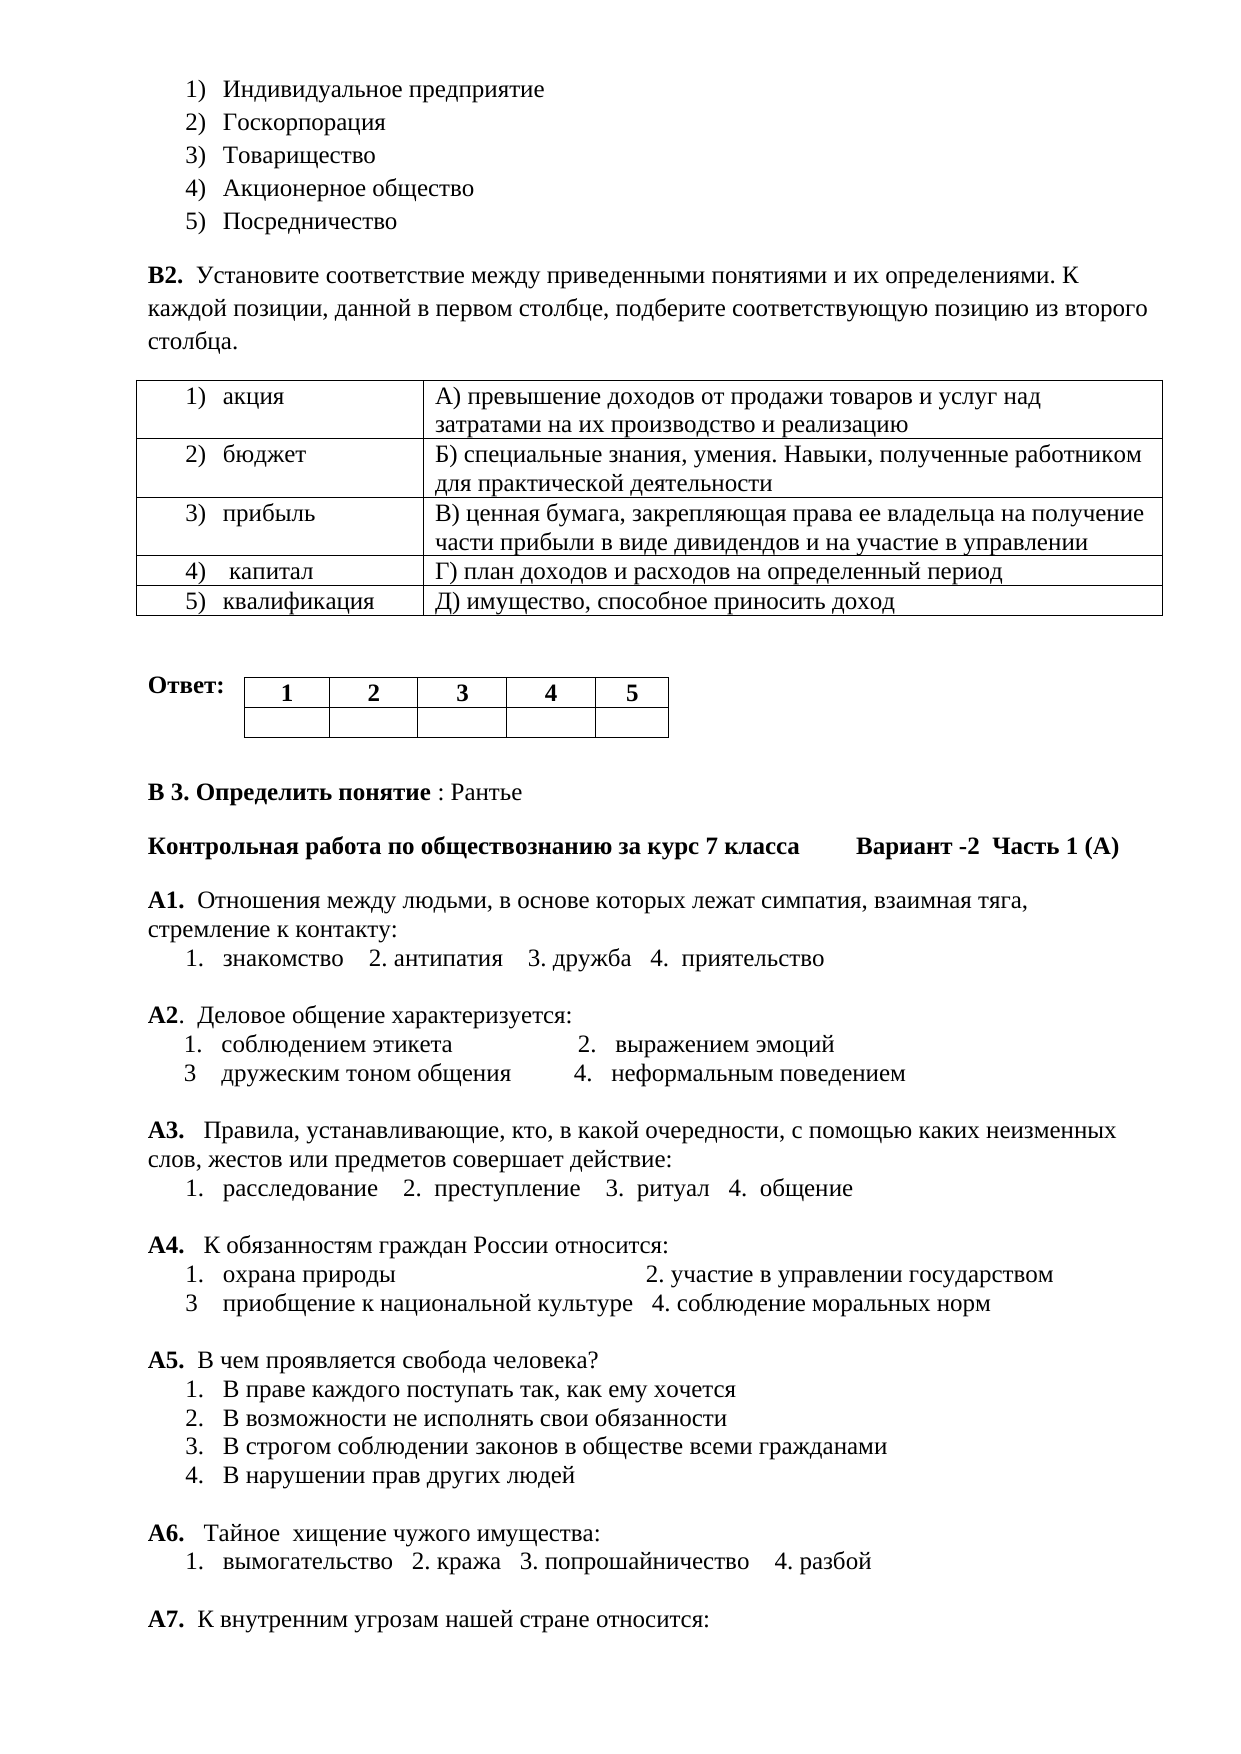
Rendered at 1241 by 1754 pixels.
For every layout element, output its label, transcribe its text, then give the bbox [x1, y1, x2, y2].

list охрана природы 2. участие в управлении государством [185, 1259, 1152, 1288]
table_cell В) ценная бумага, закрепляющая права ее владельца на получение части прибыли в виде дивидендов и на участие в управлении [424, 498, 1162, 555]
list В нарушении прав других людей [185, 1460, 1152, 1489]
text Ответ: [148, 670, 1152, 698]
text А2. Деловое общение характеризуется: [148, 1000, 1152, 1029]
list Посредничество [185, 206, 1152, 235]
table_cell квалификация [137, 586, 423, 615]
list знакомство 2. антипатия 3. дружба 4. приятельство [185, 943, 1152, 971]
table_cell [507, 708, 595, 737]
text А7. К внутренним угрозам нашей стране относится: [148, 1604, 1152, 1633]
table_cell Д) имущество, способное приносить доход [424, 586, 1162, 615]
list В праве каждого поступать так, как ему хочется [185, 1374, 1152, 1403]
table_header акция [137, 381, 423, 438]
text А3. Правила, устанавливающие, кто, в какой очередности, с помощью каких неизменных слов, жестов или предметов совершает действие: [148, 1115, 1152, 1173]
table_cell прибыль [137, 498, 423, 555]
table_header 1 [245, 678, 329, 707]
text А5. В чем проявляется свобода человека? [148, 1345, 1152, 1374]
table_cell Б) специальные знания, умения. Навыки, полученные работником для практической деятельности [424, 439, 1162, 497]
list Госкорпорация [185, 107, 1152, 136]
table_header 2 [330, 678, 417, 707]
table_cell [245, 708, 329, 737]
text А6. Тайное хищение чужого имущества: [148, 1518, 1152, 1546]
table_cell бюджет [137, 439, 423, 497]
table_cell капитал [137, 556, 423, 585]
list Индивидуальное предприятие [185, 74, 1152, 103]
table_header А) превышение доходов от продажи товаров и услуг над затратами на их производство и реализацию [424, 381, 1162, 438]
list В строгом соблюдении законов в обществе всеми гражданами [185, 1431, 1152, 1460]
list вымогательство 2. кража 3. попрошайничество 4. разбой [185, 1546, 1152, 1575]
table_cell [418, 708, 506, 737]
text В 3. Определить понятие : Рантье [148, 777, 1152, 806]
table_header 3 [418, 678, 506, 707]
text А4. К обязанностям граждан России относится: [148, 1230, 1152, 1259]
table_cell Г) план доходов и расходов на определенный период [424, 556, 1162, 585]
table_header 4 [507, 678, 595, 707]
list соблюдением этикета 2. выражением эмоций [184, 1029, 1152, 1058]
table_header 5 [596, 678, 668, 707]
text А1. Отношения между людьми, в основе которых лежат симпатия, взаимная тяга, стремление к контакту: [148, 885, 1152, 943]
list Товарищество [185, 140, 1152, 169]
list расследование 2. преступление 3. ритуал 4. общение [185, 1173, 1152, 1201]
table_cell [596, 708, 668, 737]
list В возможности не исполнять свои обязанности [185, 1403, 1152, 1431]
text 3 приобщение к национальной культуре 4. соблюдение моральных норм [185, 1288, 1152, 1316]
table_cell [330, 708, 417, 737]
list Акционерное общество [185, 173, 1152, 202]
text Контрольная работа по обществознанию за курс 7 класса Вариант -2 Часть 1 (А) [148, 831, 1152, 860]
text В2. Установите соответствие между приведенными понятиями и их определениями. К каждой позиции, данной в первом столбце, подберите соответствующую позицию из второго столбца. [148, 260, 1152, 354]
text 3 дружеским тоном общения 4. неформальным поведением [184, 1058, 1152, 1086]
